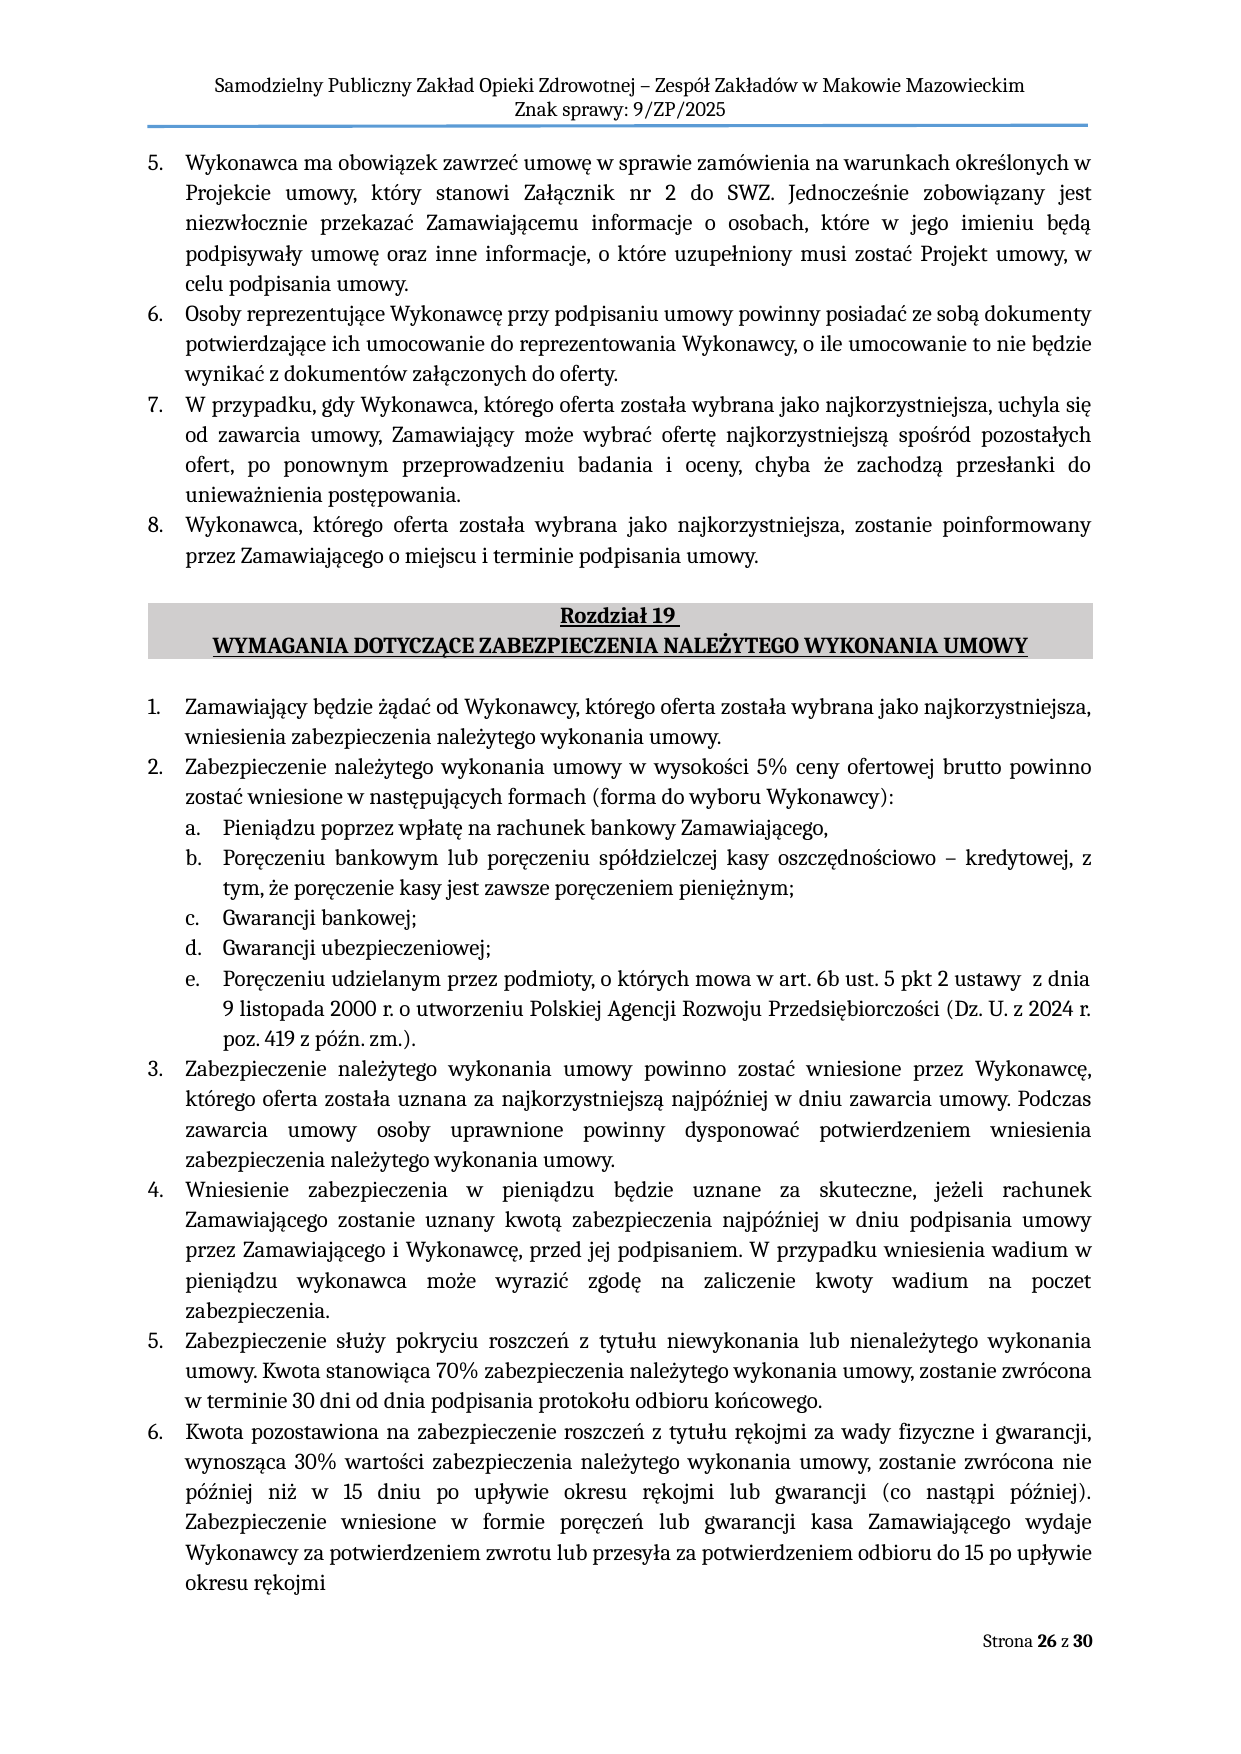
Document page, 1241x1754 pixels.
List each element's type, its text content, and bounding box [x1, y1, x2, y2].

list Wykonawca, którego oferta została wybrana jako najkorzystniejsza, zostanie poinformowany przez Zamawiającego o miejscu i terminie podpisania umowy. [148, 512, 1093, 569]
list Zamawiający będzie żądać od Wykonawcy, którego oferta została wybrana jako najkorzystniejsza, wniesienia zabezpieczenia należytego wykonania umowy. [148, 693, 1093, 750]
list Poręczeniu udzielanym przez podmioty, o których mowa w art. 6b ust. 5 pkt 2 ustawy z dnia 9 listopada 2000 r. o utworzeniu Polskiej Agencji Rozwoju Przedsiębiorczości (Dz. U. z 2024 r. poz. 419 z późn. zm.). [185, 965, 1093, 1052]
list Zabezpieczenie należytego wykonania umowy powinno zostać wniesione przez Wykonawcę, którego oferta została uznana za najkorzystniejszą najpóźniej w dniu zawarcia umowy. Podczas zawarcia umowy osoby uprawnione powinny dysponować potwierdzeniem wniesienia zabezpieczenia należytego wykonania umowy. [148, 1056, 1093, 1173]
list Wykonawca ma obowiązek zawrzeć umowę w sprawie zamówienia na warunkach określonych w Projekcie umowy, który stanowi Załącznik nr 2 do SWZ. Jednocześnie zobowiązany jest niezwłocznie przekazać Zamawiającemu informacje o osobach, które w jego imieniu będą podpisywały umowę oraz inne informacje, o które uzupełniony musi zostać Projekt umowy, w celu podpisania umowy. [148, 150, 1093, 297]
list Zabezpieczenie należytego wykonania umowy w wysokości 5% ceny ofertowej brutto powinno zostać wniesione w następujących formach (forma do wyboru Wykonawcy): [148, 754, 1093, 810]
list Gwarancji ubezpieczeniowej; [185, 935, 1093, 961]
list Gwarancji bankowej; [185, 905, 1093, 931]
list Zabezpieczenie służy pokryciu roszczeń z tytułu niewykonania lub nienależytego wykonania umowy. Kwota stanowiąca 70% zabezpieczenia należytego wykonania umowy, zostanie zwrócona w terminie 30 dni od dnia podpisania protokołu odbioru końcowego. [148, 1328, 1093, 1414]
list Pieniądzu poprzez wpłatę na rachunek bankowy Zamawiającego, [185, 814, 1093, 841]
list W przypadku, gdy Wykonawca, którego oferta została wybrana jako najkorzystniejsza, uchyla się od zawarcia umowy, Zamawiający może wybrać ofertę najkorzystniejszą spośród pozostałych ofert, po ponownym przeprowadzeniu badania i oceny, chyba że zachodzą przesłanki do unieważnienia postępowania. [148, 391, 1093, 508]
list Kwota pozostawiona na zabezpieczenie roszczeń z tytułu rękojmi za wady fizyczne i gwarancji, wynosząca 30% wartości zabezpieczenia należytego wykonania umowy, zostanie zwrócona nie później niż w 15 dniu po upływie okresu rękojmi lub gwarancji (co nastąpi później). Zabezpieczenie wniesione w formie poręczeń lub gwarancji kasa Zamawiającego wydaje Wykonawcy za potwierdzeniem zwrotu lub przesyła za potwierdzeniem odbioru do 15 po upływie okresu rękojmi [148, 1418, 1093, 1596]
list Poręczeniu bankowym lub poręczeniu spółdzielczej kasy oszczędnościowo – kredytowej, z tym, że poręczenie kasy jest zawsze poręczeniem pieniężnym; [185, 844, 1093, 901]
text WYMAGANIA DOTYCZĄCE ZABEZPIECZENIA NALEŻYTEGO WYKONANIA UMOWY [148, 633, 1093, 659]
list Osoby reprezentujące Wykonawcę przy podpisaniu umowy powinny posiadać ze sobą dokumenty potwierdzające ich umocowanie do reprezentowania Wykonawcy, o ile umocowanie to nie będzie wynikać z dokumentów załączonych do oferty. [148, 301, 1093, 387]
list Wniesienie zabezpieczenia w pieniądzu będzie uznane za skuteczne, jeżeli rachunek Zamawiającego zostanie uznany kwotą zabezpieczenia najpóźniej w dniu podpisania umowy przez Zamawiającego i Wykonawcę, przed jej podpisaniem. W przypadku wniesienia wadium w pieniądzu wykonawca może wyrazić zgodę na zaliczenie kwoty wadium na poczet zabezpieczenia. [148, 1177, 1093, 1324]
